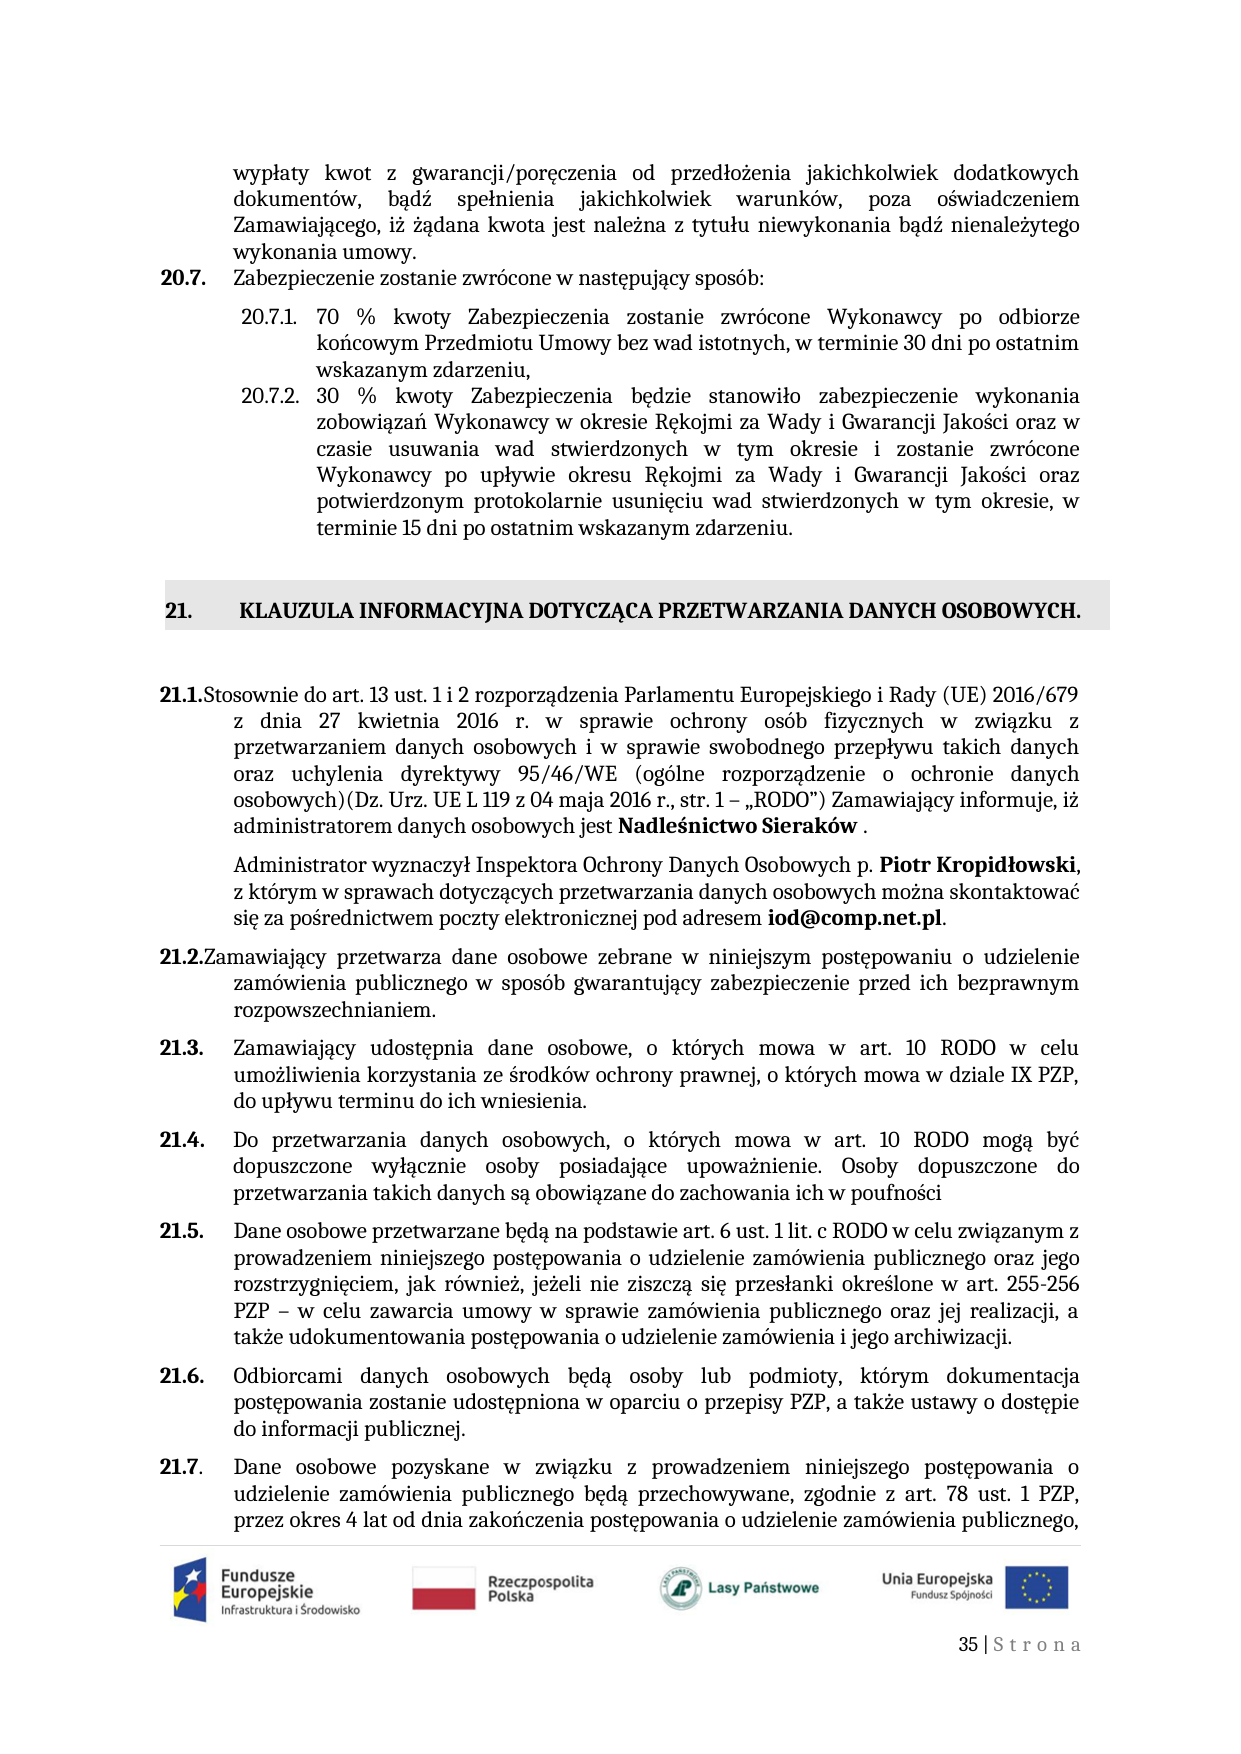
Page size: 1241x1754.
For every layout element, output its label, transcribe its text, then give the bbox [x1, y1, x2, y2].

text 21.2. Zamawiający przetwarza dane osobowe zebrane w niniejszym postępowaniu o udzielenie zamówienia publicznego w sposób gwarantujący zabezpieczenie przed ich bezprawnym rozpowszechnianiem. [159, 944, 1081, 1023]
text 21.5. Dane osobowe przetwarzane będą na podstawie art. 6 ust. 1 lit. c RODO w celu związanym z prowadzeniem niniejszego postępowania o udzielenie zamówienia publicznego oraz jego rozstrzygnięciem, jak również, jeżeli nie ziszczą się przesłanki określone w art. 255-256 PZP – w celu zawarcia umowy w sprawie zamówienia publicznego oraz jej realizacji, a także udokumentowania postępowania o udzielenie zamówienia i jego archiwizacji. [159, 1218, 1081, 1350]
text 20.7. Zabezpieczenie zostanie zwrócone w następujący sposób: [161, 265, 1081, 291]
text 21.3. Zamawiający udostępnia dane osobowe, o których mowa w art. 10 RODO w celu umożliwienia korzystania ze środków ochrony prawnej, o których mowa w dziale IX PZP, do upływu terminu do ich wniesienia. [159, 1035, 1081, 1114]
list 70 % kwoty Zabezpieczenia zostanie zwrócone Wykonawcy po odbiorze końcowym Przedmiotu Umowy bez wad istotnych, w terminie 30 dni po ostatnim wskazanym zdarzeniu, [241, 304, 1081, 383]
text Administrator wyznaczył Inspektora Ochrony Danych Osobowych p. Piotr Kropidłowski, z którym w sprawach dotyczących przetwarzania danych osobowych można skontaktować się za pośrednictwem poczty elektronicznej pod adresem iod@comp.net.pl. [233, 852, 1081, 931]
picture [159, 1548, 1081, 1633]
table_header 21. KLAUZULA INFORMACYJNA DOTYCZĄCA PRZETWARZANIA DANYCH OSOBOWYCH. [165, 580, 1110, 630]
list 30 % kwoty Zabezpieczenia będzie stanowiło zabezpieczenie wykonania zobowiązań Wykonawcy w okresie Rękojmi za Wady i Gwarancji Jakości oraz w czasie usuwania wad stwierdzonych w tym okresie i zostanie zwrócone Wykonawcy po upływie okresu Rękojmi za Wady i Gwarancji Jakości oraz potwierdzonym protokolarnie usunięciu wad stwierdzonych w tym okresie, w terminie 15 dni po ostatnim wskazanym zdarzeniu. [241, 383, 1081, 541]
text 21.4. Do przetwarzania danych osobowych, o których mowa w art. 10 RODO mogą być dopuszczone wyłącznie osoby posiadające upoważnienie. Osoby dopuszczone do przetwarzania takich danych są obowiązane do zachowania ich w poufności [159, 1127, 1081, 1206]
text 21.1. Stosownie do art. 13 ust. 1 i 2 rozporządzenia Parlamentu Europejskiego i Rady (UE) 2016/679 z dnia 27 kwietnia 2016 r. w sprawie ochrony osób fizycznych w związku z przetwarzaniem danych osobowych i w sprawie swobodnego przepływu takich danych oraz uchylenia dyrektywy 95/46/WE (ogólne rozporządzenie o ochronie danych osobowych)(Dz. Urz. UE L 119 z 04 maja 2016 r., str. 1 – „RODO”) Zamawiający informuje, iż administratorem danych osobowych jest Nadleśnictwo Sieraków . [159, 681, 1081, 839]
text 21.6. Odbiorcami danych osobowych będą osoby lub podmioty, którym dokumentacja postępowania zostanie udostępniona w oparciu o przepisy PZP, a także ustawy o dostępie do informacji publicznej. [159, 1363, 1081, 1442]
